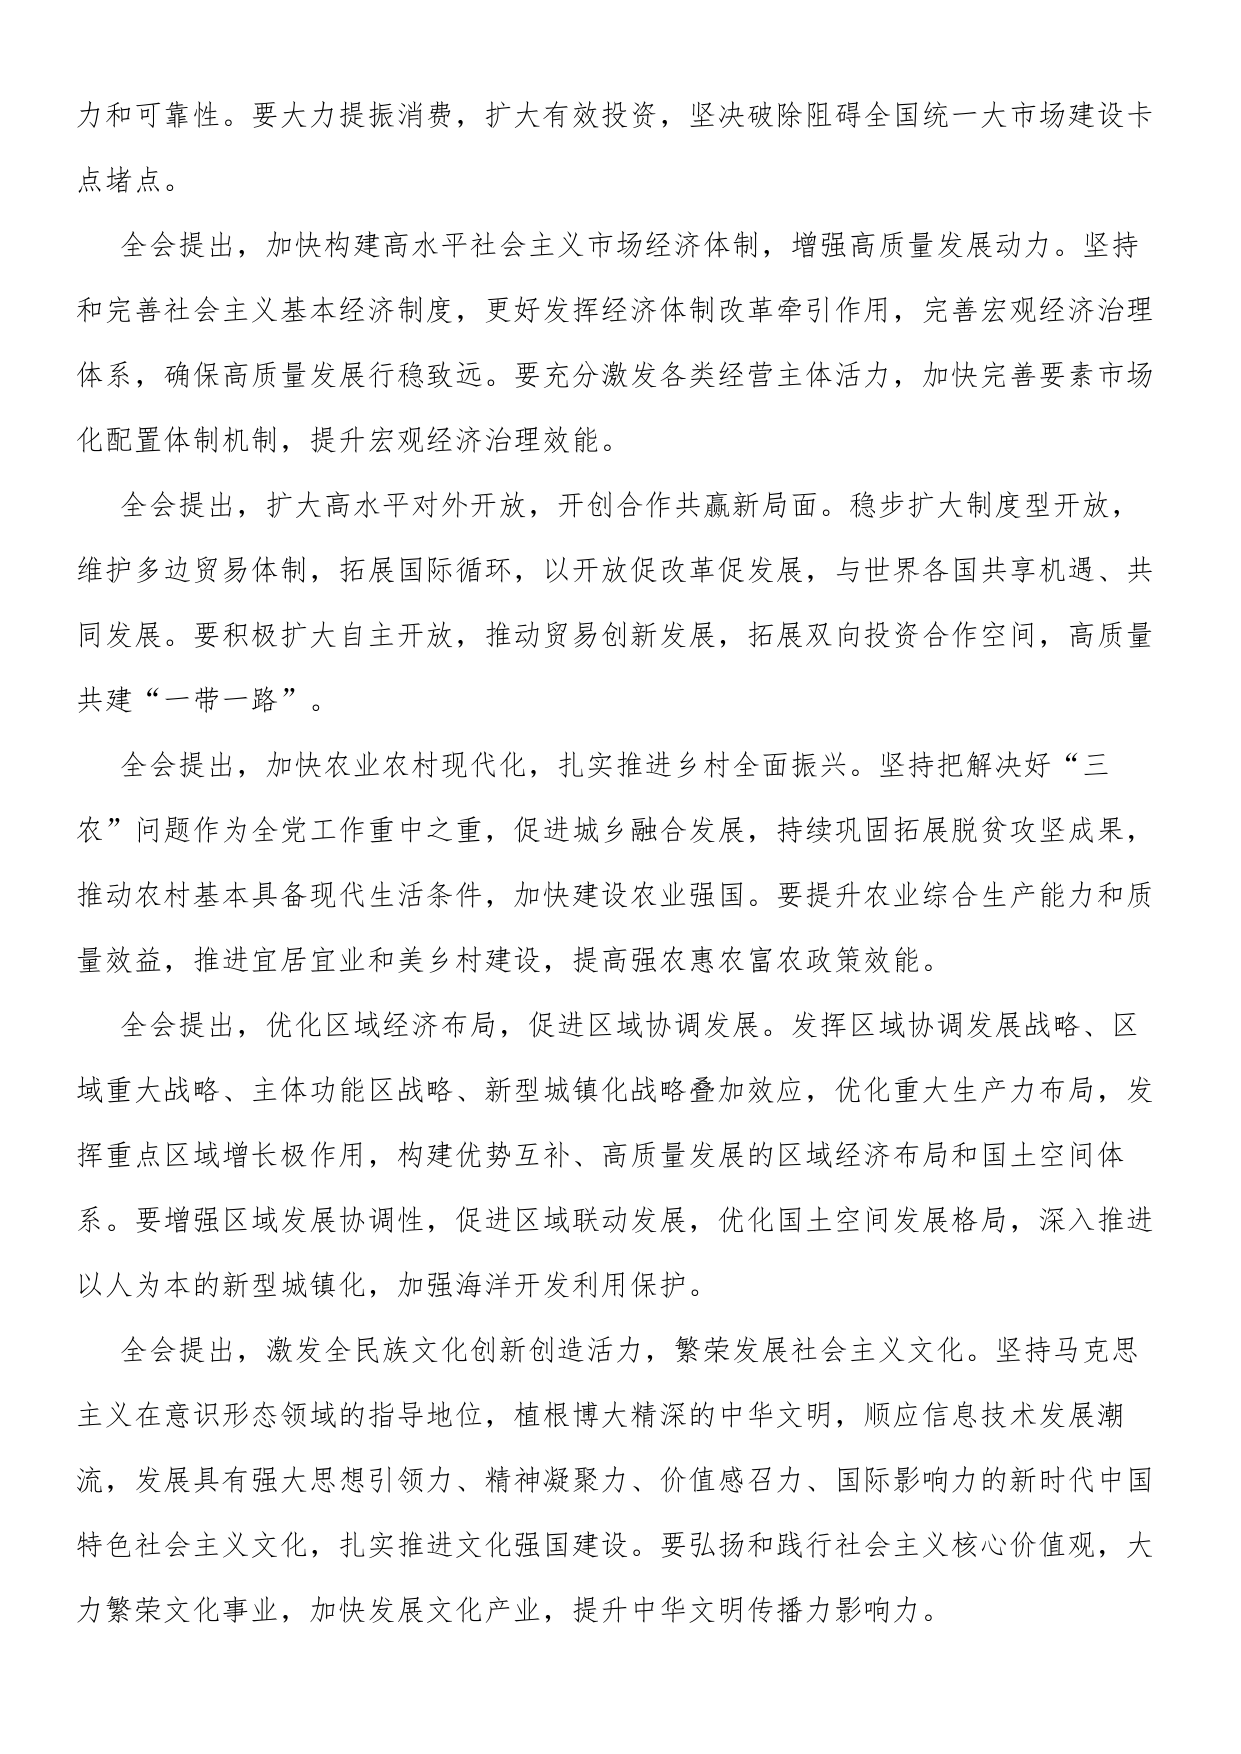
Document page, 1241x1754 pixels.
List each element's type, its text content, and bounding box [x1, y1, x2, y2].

text 全会提出，激发全民族文化创新创造活力，繁荣发展社会主义文化。坚持马克思主义在意识形态领域的指导地位，植根博大精深的中华文明，顺应信息技术发展潮流，发展具有强大思想引领力、精神凝聚力、价值感召力、国际影响力的新时代中国特色社会主义文化，扎实推进文化强国建设。要弘扬和践行社会主义核心价值观，大力繁荣文化事业，加快发展文化产业，提升中华文明传播力影响力。 [75, 1316, 1165, 1641]
text 全会提出，加快构建高水平社会主义市场经济体制，增强高质量发展动力。坚持和完善社会主义基本经济制度，更好发挥经济体制改革牵引作用，完善宏观经济治理体系，确保高质量发展行稳致远。要充分激发各类经营主体活力，加快完善要素市场化配置体制机制，提升宏观经济治理效能。 [75, 211, 1165, 471]
text 全会提出，优化区域经济布局，促进区域协调发展。发挥区域协调发展战略、区域重大战略、主体功能区战略、新型城镇化战略叠加效应，优化重大生产力布局，发挥重点区域增长极作用，构建优势互补、高质量发展的区域经济布局和国土空间体系。要增强区域发展协调性，促进区域联动发展，优化国土空间发展格局，深入推进以人为本的新型城镇化，加强海洋开发利用保护。 [75, 991, 1165, 1316]
text 全会提出，加快农业农村现代化，扎实推进乡村全面振兴。坚持把解决好“三农”问题作为全党工作重中之重，促进城乡融合发展，持续巩固拓展脱贫攻坚成果，推动农村基本具备现代生活条件，加快建设农业强国。要提升农业综合生产能力和质量效益，推进宜居宜业和美乡村建设，提高强农惠农富农政策效能。 [75, 731, 1165, 991]
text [75, 81, 1165, 211]
text 全会提出，扩大高水平对外开放，开创合作共赢新局面。稳步扩大制度型开放，维护多边贸易体制，拓展国际循环，以开放促改革促发展，与世界各国共享机遇、共同发展。要积极扩大自主开放，推动贸易创新发展，拓展双向投资合作空间，高质量共建“一带一路”。 [75, 471, 1165, 731]
